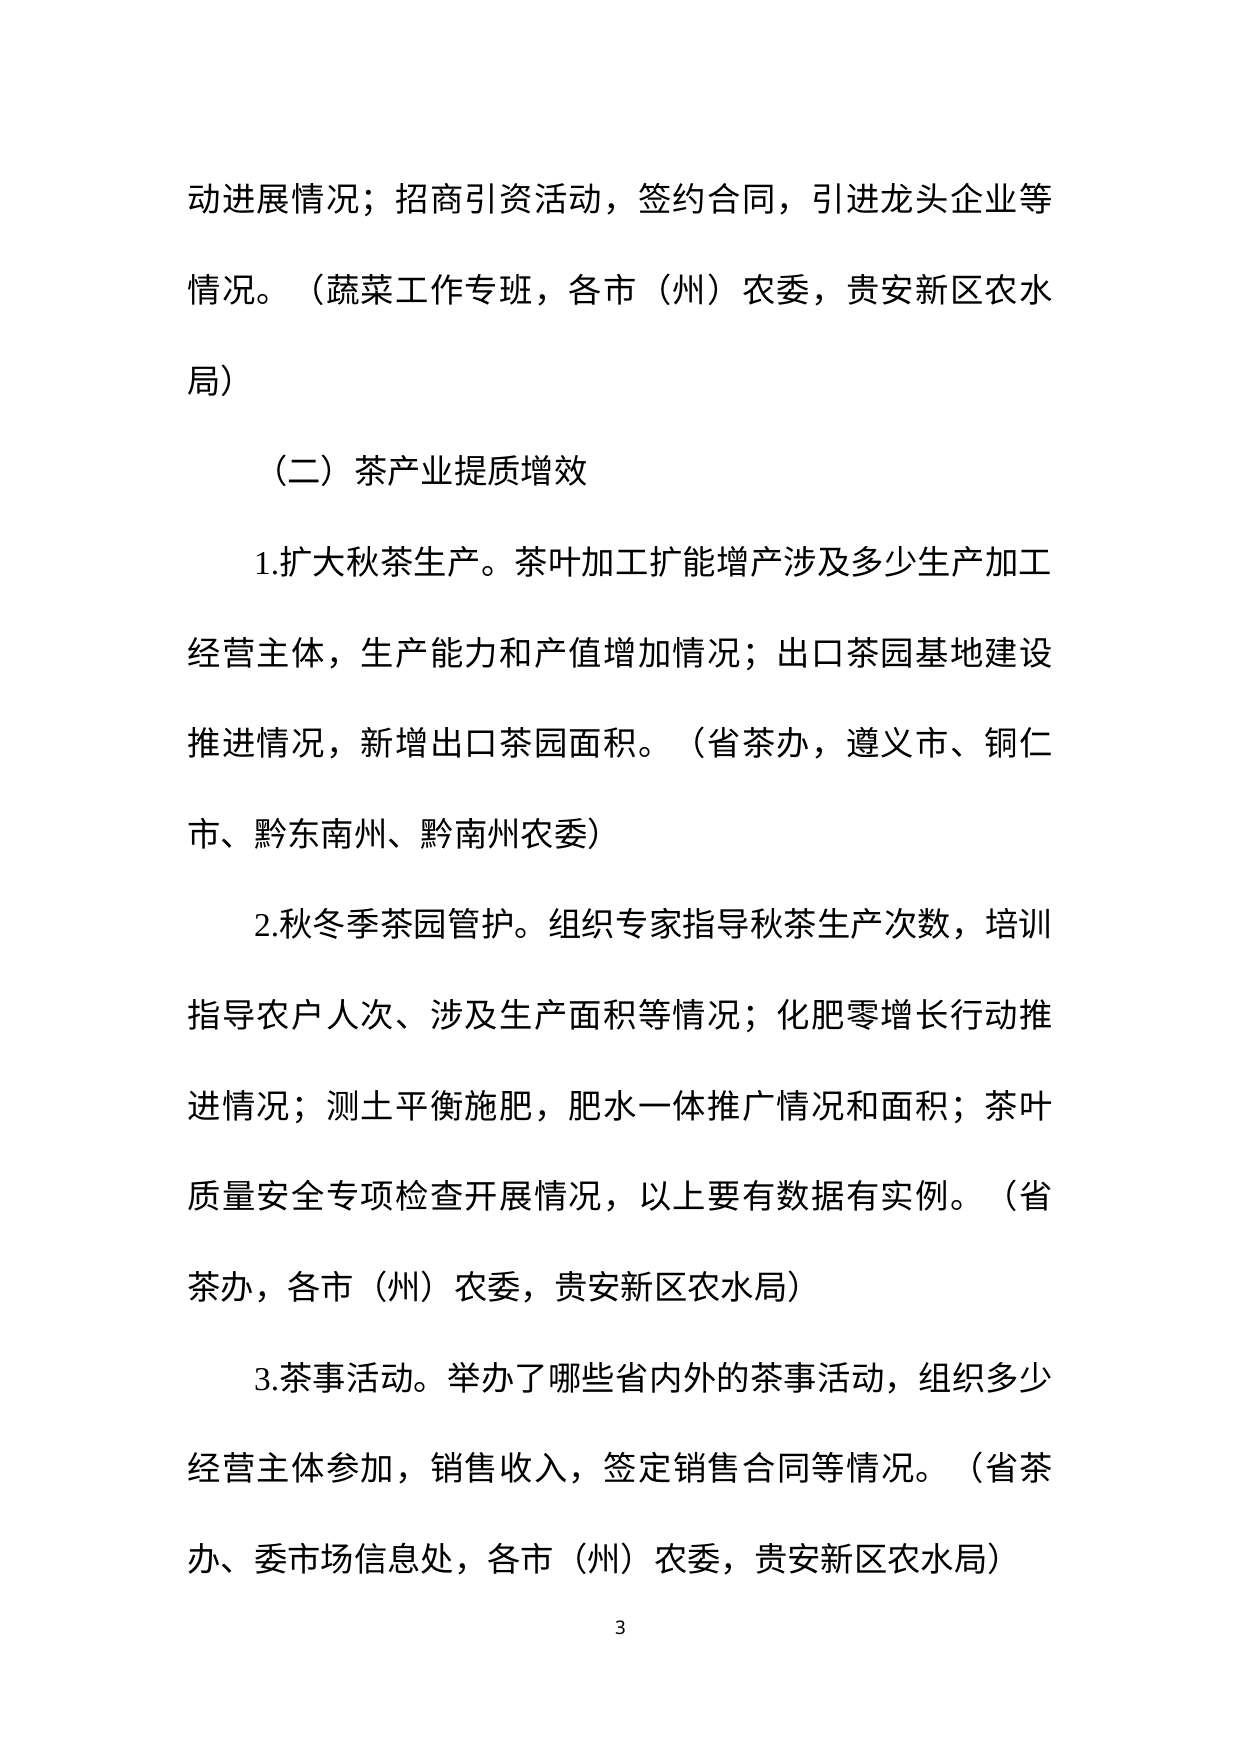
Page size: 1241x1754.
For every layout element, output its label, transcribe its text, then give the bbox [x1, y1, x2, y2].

text 1.扩大秋茶生产。茶叶加工扩能增产涉及多少生产加工经营主体，生产能力和产值增加情况；出口茶园基地建设推进情况，新增出口茶园面积。（省茶办，遵义市、铜仁市、黔东南州、黔南州农委） [187, 514, 1053, 877]
text 2.秋冬季茶园管护。组织专家指导秋茶生产次数，培训指导农户人次、涉及生产面积等情况；化肥零增长行动推进情况；测土平衡施肥，肥水一体推广情况和面积；茶叶质量安全专项检查开展情况，以上要有数据有实例。（省茶办，各市（州）农委，贵安新区农水局） [187, 877, 1053, 1330]
text 3.茶事活动。举办了哪些省内外的茶事活动，组织多少经营主体参加，销售收入，签定销售合同等情况。（省茶办、委市场信息处，各市（州）农委，贵安新区农水局） [187, 1330, 1053, 1602]
text （二）茶产业提质增效 [187, 424, 1053, 514]
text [187, 152, 1053, 424]
